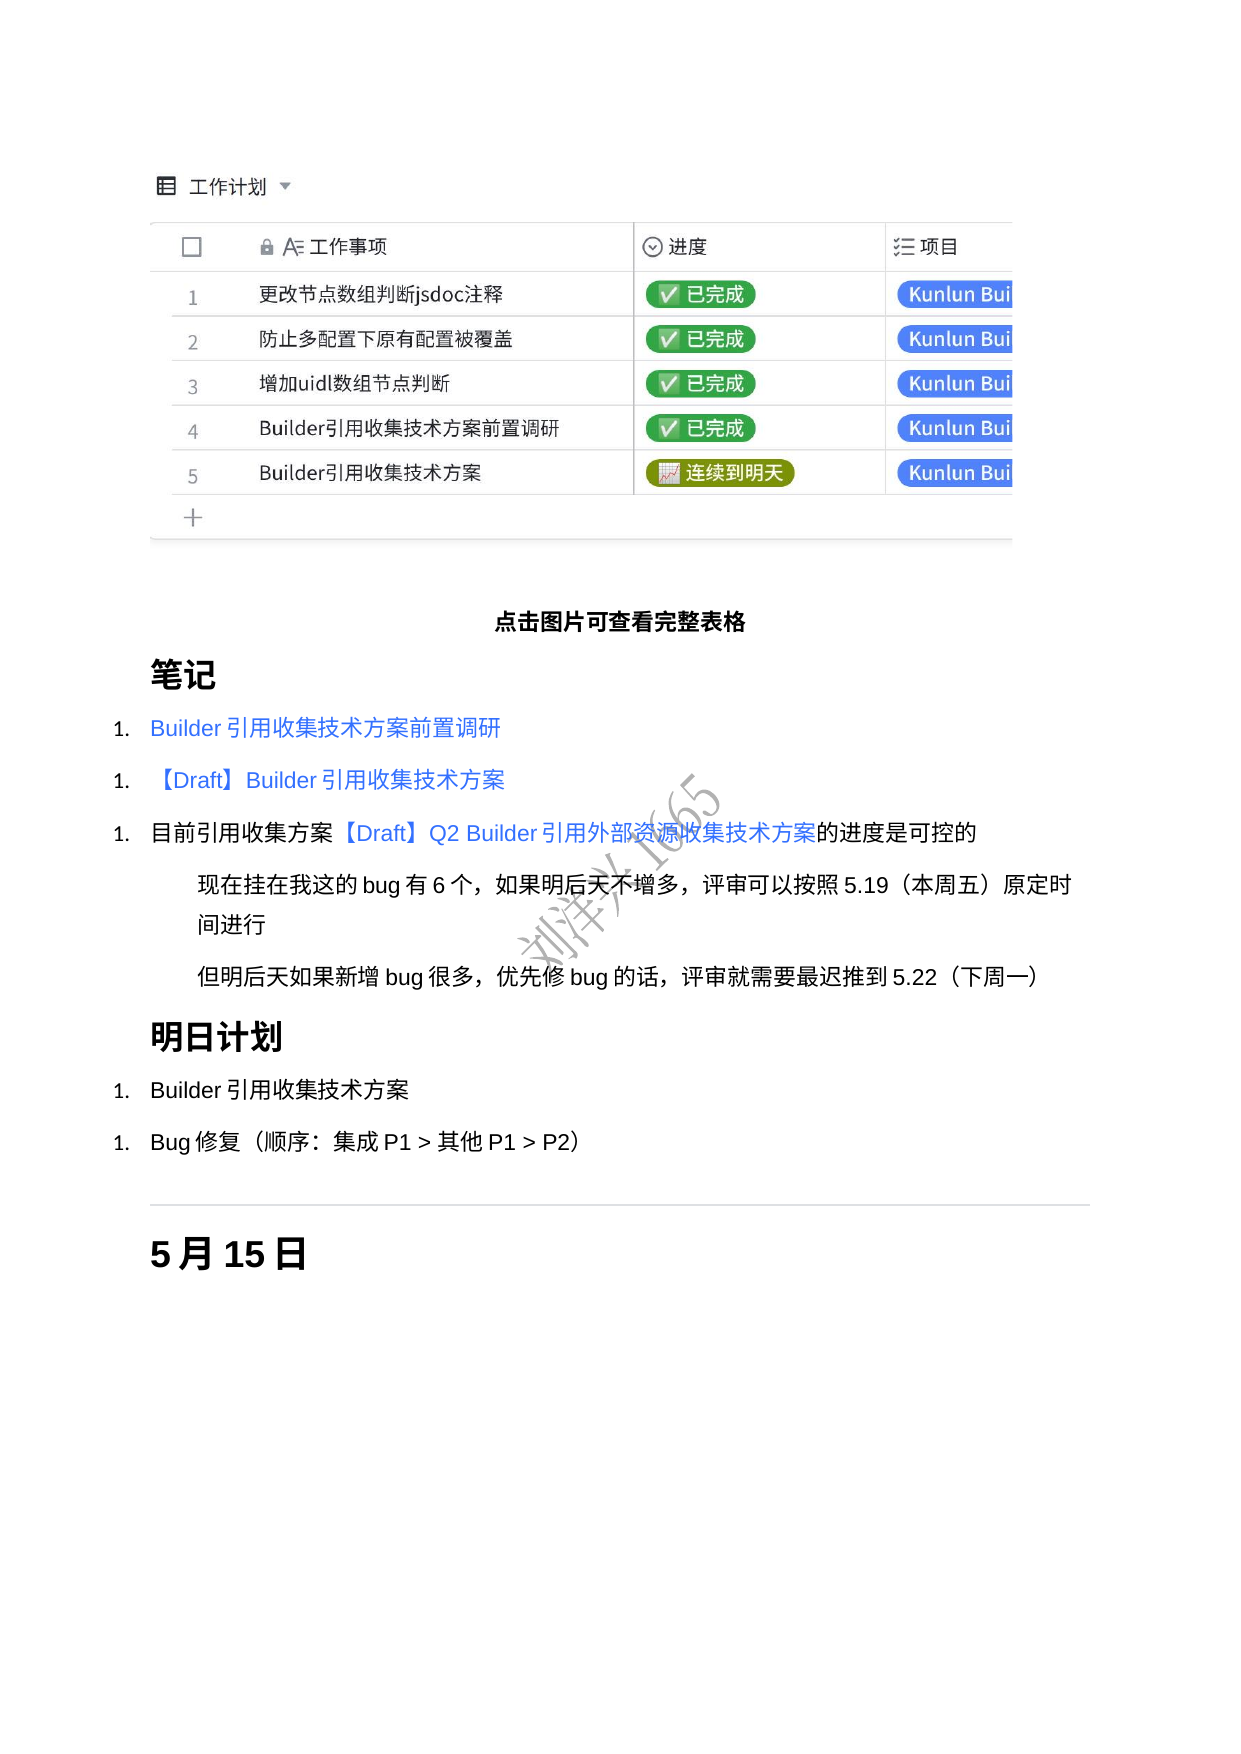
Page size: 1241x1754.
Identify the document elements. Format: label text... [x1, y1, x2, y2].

list 【Draft】Builder引用收集技术方案 [112, 762, 1090, 795]
text 点击图片可查看完整表格 [150, 603, 1090, 637]
list 目前引用收集方案【Draft】Q2 Builder引用外部资源收集技术方案的进度是可控的 [112, 814, 1090, 848]
list Builder引用收集技术方案 [112, 1072, 1090, 1105]
picture [150, 150, 1013, 573]
text 现在挂在我这的bug有6个，如果明后天不增多，评审可以按照5.19（本周五）原定时间进行 [197, 867, 1090, 940]
list Builder引用收集技术方案前置调研 [112, 710, 1090, 743]
text 但明后天如果新增bug很多，优先修bug的话，评审就需要最迟推到5.22（下周一） [197, 959, 1090, 992]
list Bug修复（顺序：集成P1 > 其他P1 > P2） [112, 1124, 1090, 1157]
